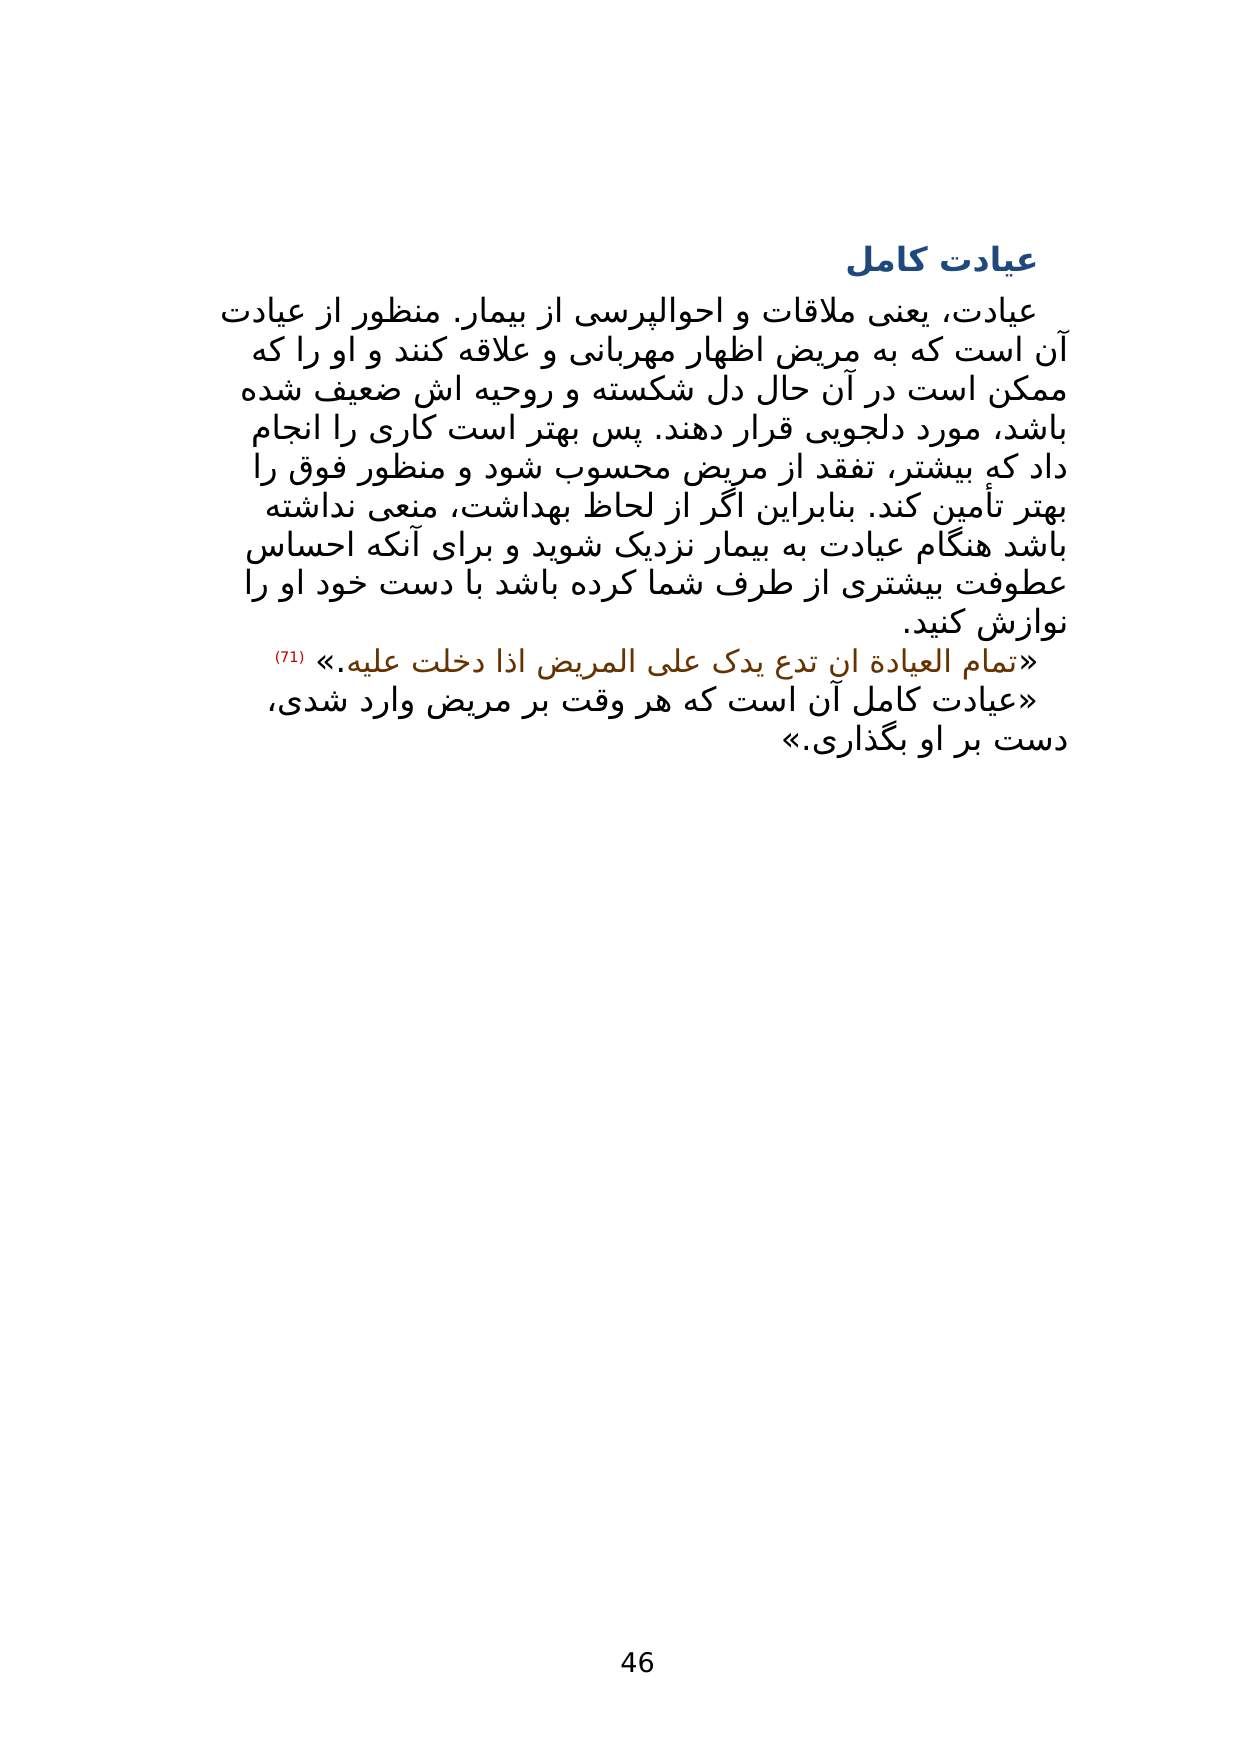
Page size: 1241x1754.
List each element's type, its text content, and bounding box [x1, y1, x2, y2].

text «عیادت کامل آن است که هر وقت بر مریض وارد شدی، دست بر او بگذاری.» [206, 680, 1069, 758]
text عیادت، یعنی ملاقات و احوالپرسی از بیمار. منظور از عیادت آن است که به مریض اظهار مهربانی و علاقه کنند و او را که ممکن است در آن حال دل شکسته و روحیه اش ضعیف شده باشد، مورد دلجویی قرار دهند. پس بهتر است کاری را انجام داد که بیشتر، تفقد از مریض محسوب شود و منظور فوق را بهتر تأمین کند. بنابراین اگر از لحاظ بهداشت، منعی نداشته باشد هنگام عیادت به بیمار نزدیک شوید و برای آنکه احساس عطوفت بیشتری از طرف شما کرده باشد با دست خود او را نوازش کنید. [206, 292, 1069, 642]
subtitle عیادت کامل [206, 241, 1069, 279]
text «تمام العیادة ان تدع یدک علی المریض اذا دخلت علیه.» (71) [206, 642, 1069, 680]
